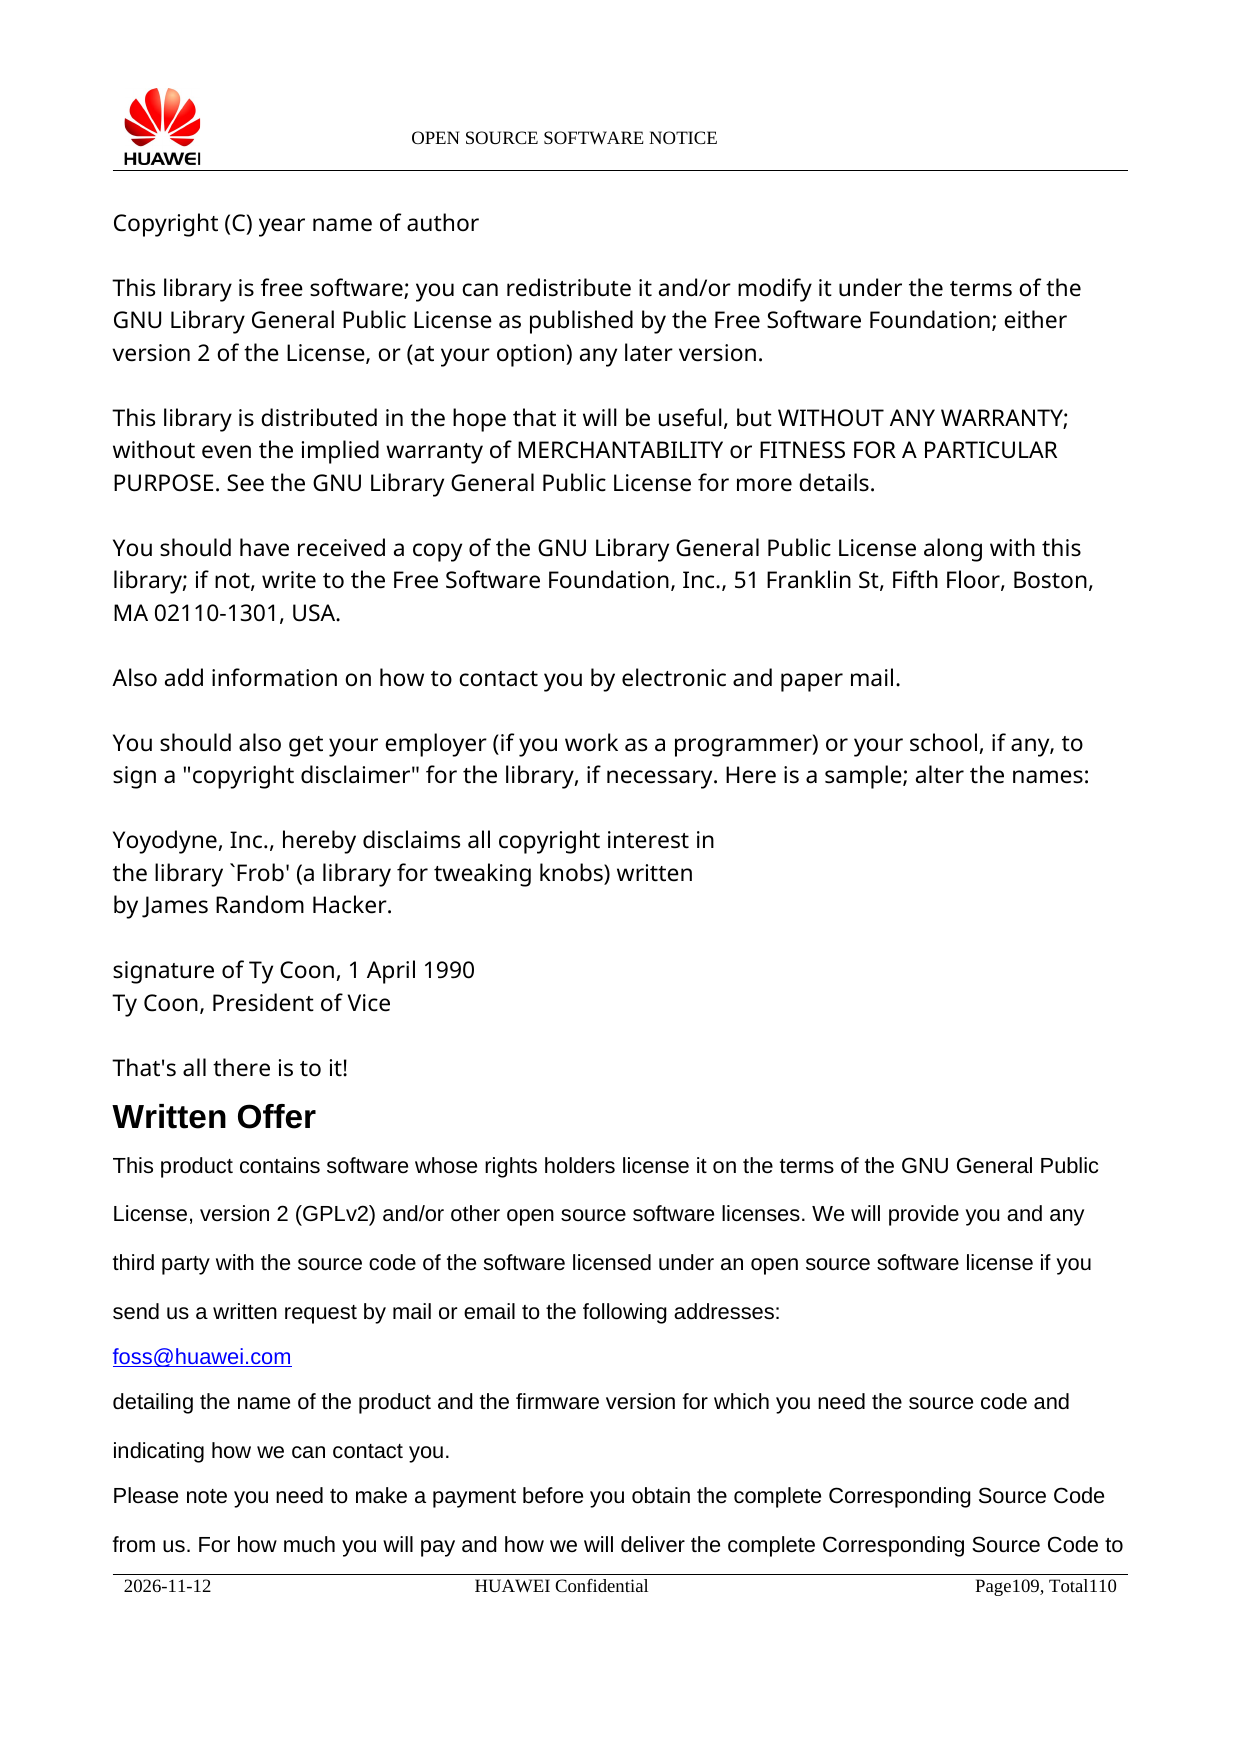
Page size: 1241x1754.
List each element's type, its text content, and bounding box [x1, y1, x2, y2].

text Copyright (C) year name of author [112, 206, 1128, 239]
text Also add information on how to contact you by electronic and paper mail. [112, 661, 1128, 694]
text Ty Coon, President of Vice [112, 986, 1128, 1019]
text That's all there is to it! [112, 1051, 1128, 1084]
text You should have received a copy of the GNU Library General Public License along with this library; if not, write to the Free Software Foundation, Inc., 51 Franklin St, Fifth Floor, Boston, MA 02110-1301, USA. [112, 531, 1128, 629]
text Yoyodyne, Inc., hereby disclaims all copyright interest in [112, 824, 1128, 856]
text This product contains software whose rights holders license it on the terms of the GNU General Public License, version 2 (GPLv2) and/or other open source software licenses. We will provide you and any third party with the source code of the software licensed under an open source software license if you send us a written request by mail or email to the following addresses: [112, 1149, 1128, 1328]
text You should also get your employer (if you work as a programmer) or your school, if any, to sign a "copyright disclaimer" for the library, if necessary. Here is a sample; alter the names: [112, 726, 1128, 791]
text detailing the name of the product and the firmware version for which you need the source code and indicating how we can contact you. [112, 1385, 1128, 1467]
text signature of Ty Coon, 1 April 1990 [112, 954, 1128, 986]
text This library is distributed in the hope that it will be useful, but WITHOUT ANY WARRANTY; without even the implied warranty of MERCHANTABILITY or FITNESS FOR A PARTICULAR PURPOSE. See the GNU Library General Public License for more details. [112, 401, 1128, 499]
text Written Offer [112, 1084, 1128, 1149]
text the library `Frob' (a library for tweaking knobs) written [112, 856, 1128, 889]
picture [124, 88, 201, 165]
text foss@huawei.com [112, 1340, 1128, 1373]
text This library is free software; you can redistribute it and/or modify it under the terms of the GNU Library General Public License as published by the Free Software Foundation; either version 2 of the License, or (at your option) any later version. [112, 271, 1128, 369]
text by James Random Hacker. [112, 889, 1128, 921]
